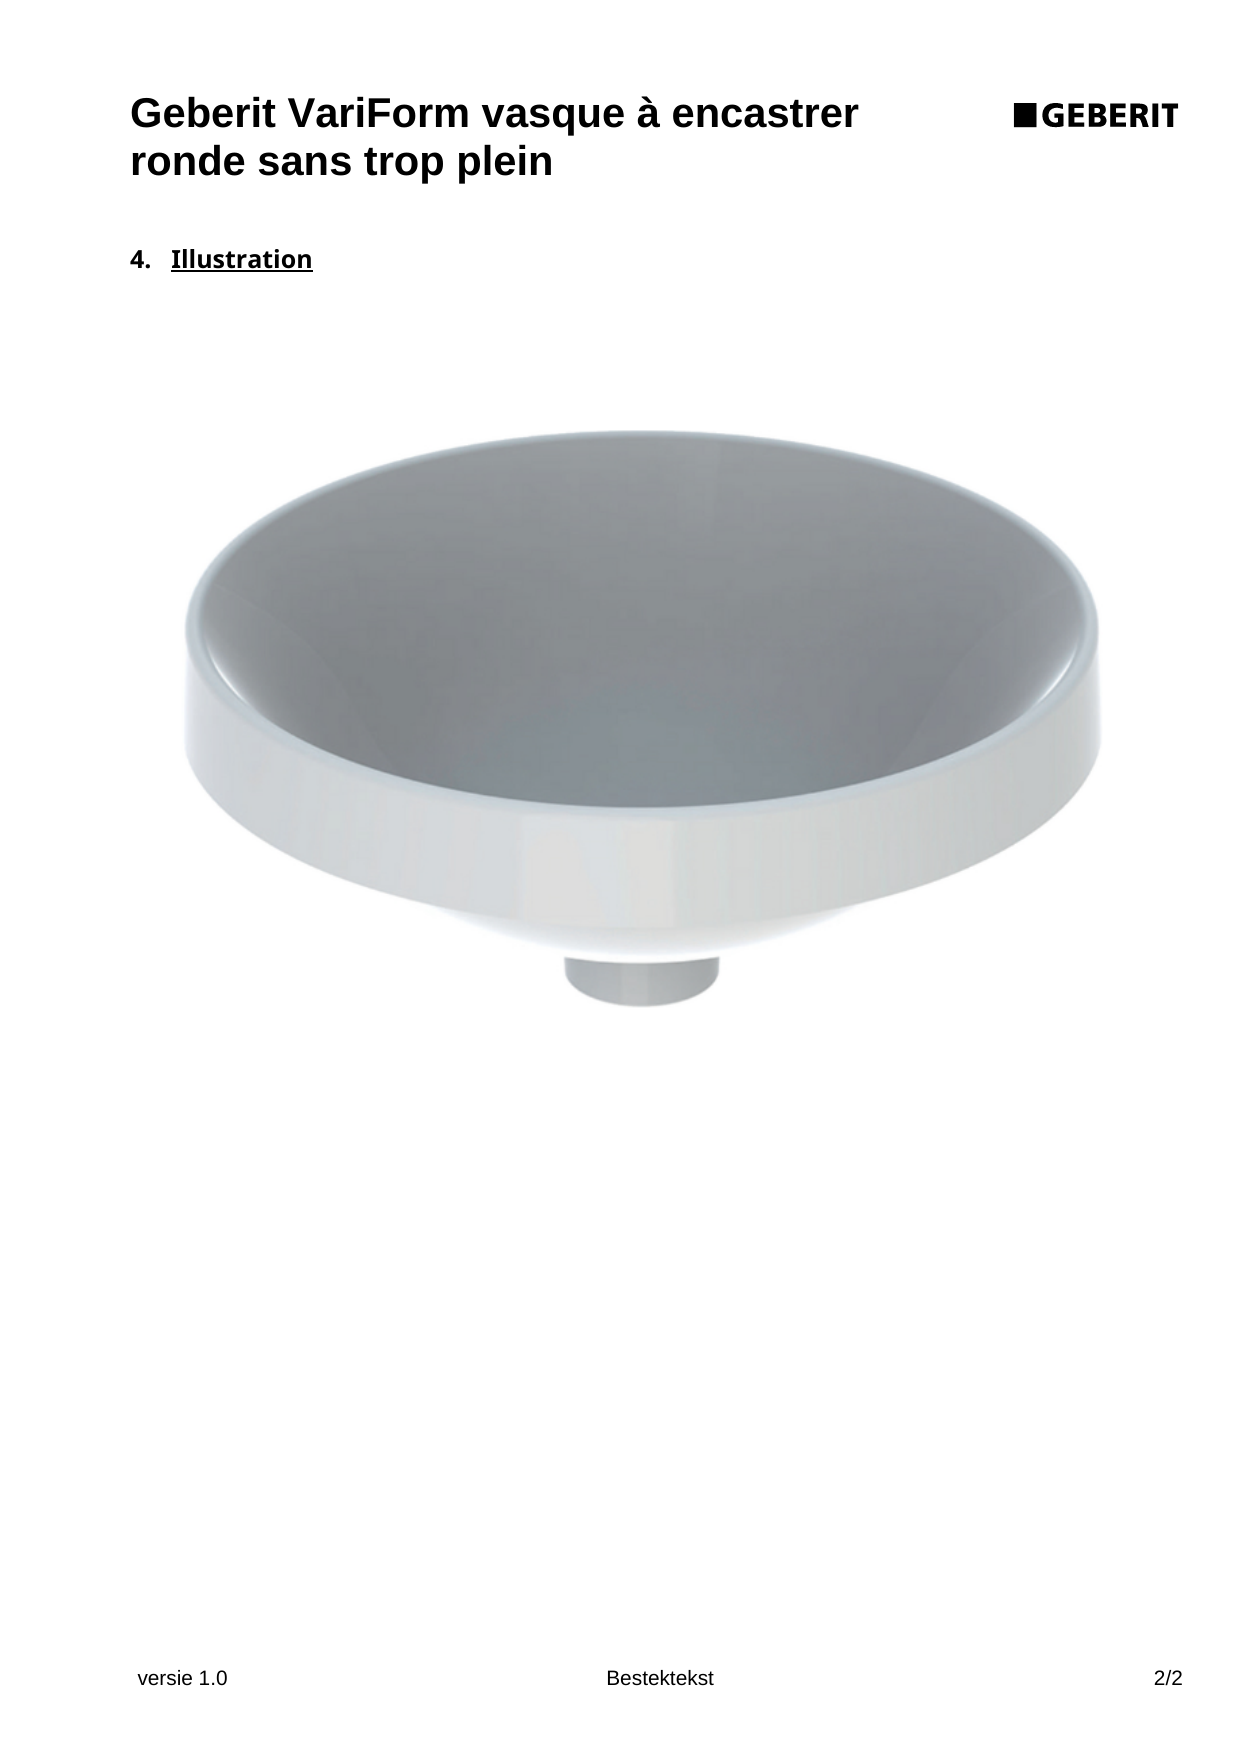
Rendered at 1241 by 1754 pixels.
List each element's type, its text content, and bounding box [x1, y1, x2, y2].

subtitle Illustration [130, 241, 1110, 275]
picture [1013, 102, 1179, 128]
picture [129, 386, 1111, 1021]
